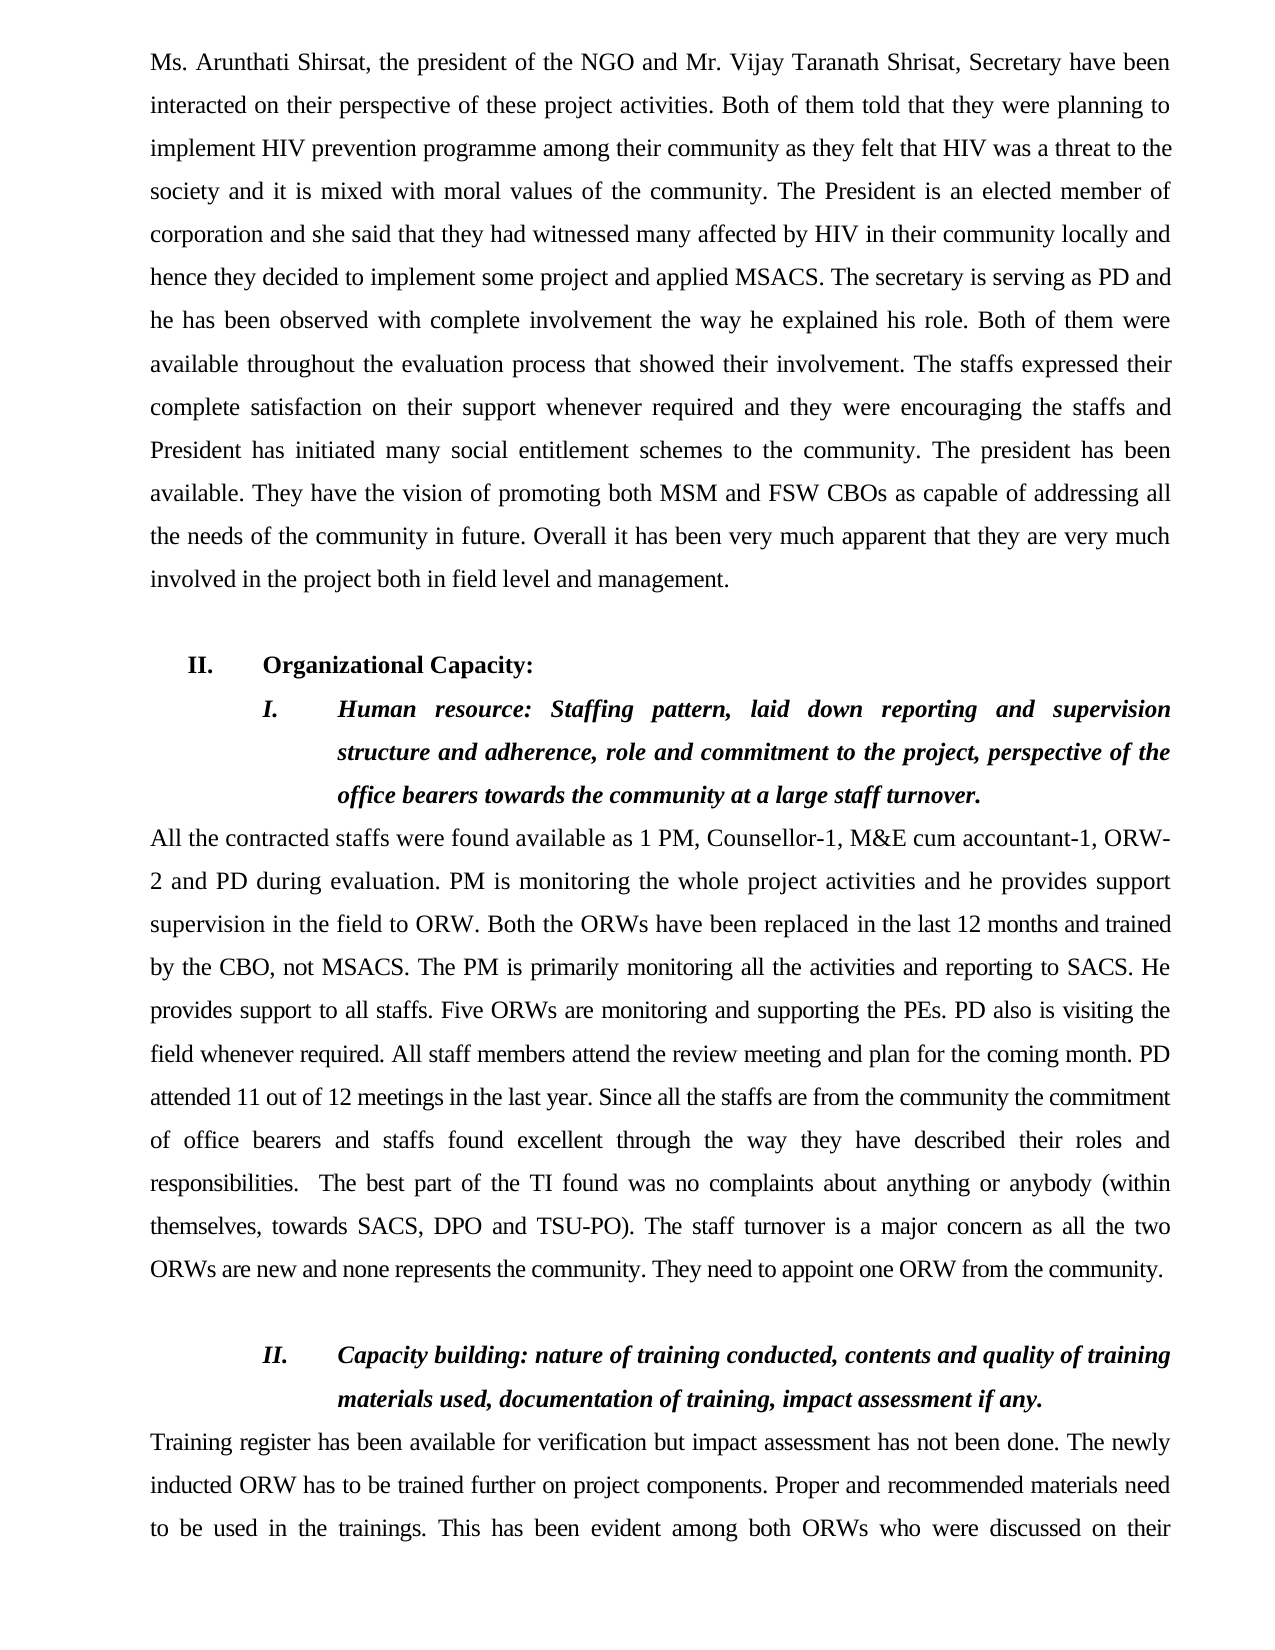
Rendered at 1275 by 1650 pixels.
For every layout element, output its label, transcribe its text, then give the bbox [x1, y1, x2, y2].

text All the contracted staffs were found available as 1 PM, Counsellor-1, M&E cum accountant-1, ORW-2 and PD during evaluation. PM is monitoring the whole project activities and he provides support supervision in the field to ORW. Both the ORWs have been replaced in the last 12 months and trained by the CBO, not MSACS. The PM is primarily monitoring all the activities and reporting to SACS. He provides support to all staffs. Five ORWs are monitoring and supporting the PEs. PD also is visiting the field whenever required. All staff members attend the review meeting and plan for the coming month. PD attended 11 out of 12 meetings in the last year. Since all the staffs are from the community the commitment of office bearers and staffs found excellent through the way they have described their roles and responsibilities. The best part of the TI found was no complaints about anything or anybody (within themselves, towards SACS, DPO and TSU-PO). The staff turnover is a major concern as all the two ORWs are new and none represents the community. They need to appoint one ORW from the community. [150, 823, 1172, 1283]
text Ms. Arunthati Shirsat, the president of the NGO and Mr. Vijay Taranath Shrisat, Secretary have been interacted on their perspective of these project activities. Both of them told that they were planning to implement HIV prevention programme among their community as they felt that HIV was a threat to the society and it is mixed with moral values of the community. The President is an elected member of corporation and she said that they had witnessed many affected by HIV in their community locally and hence they decided to implement some project and applied MSACS. The secretary is serving as PD and he has been observed with complete involvement the way he explained his role. Both of them were available throughout the evaluation process that showed their involvement. The staffs expressed their complete satisfaction on their support whenever required and they were encouraging the staffs and President has initiated many social entitlement schemes to the community. The president has been available. They have the vision of promoting both MSM and FSW CBOs as capable of addressing all the needs of the community in future. Overall it has been very much apparent that they are very much involved in the project both in field level and management. [150, 47, 1172, 593]
list Capacity building: nature of training conducted, contents and quality of training materials used, documentation of training, impact assessment if any. [262, 1341, 1172, 1412]
list Human resource: Staffing pattern, laid down reporting and supervision structure and adherence, role and commitment to the project, perspective of the office bearers towards the community at a large staff turnover. [262, 694, 1172, 809]
list Organizational Capacity: [187, 651, 1172, 679]
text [150, 1427, 1172, 1542]
